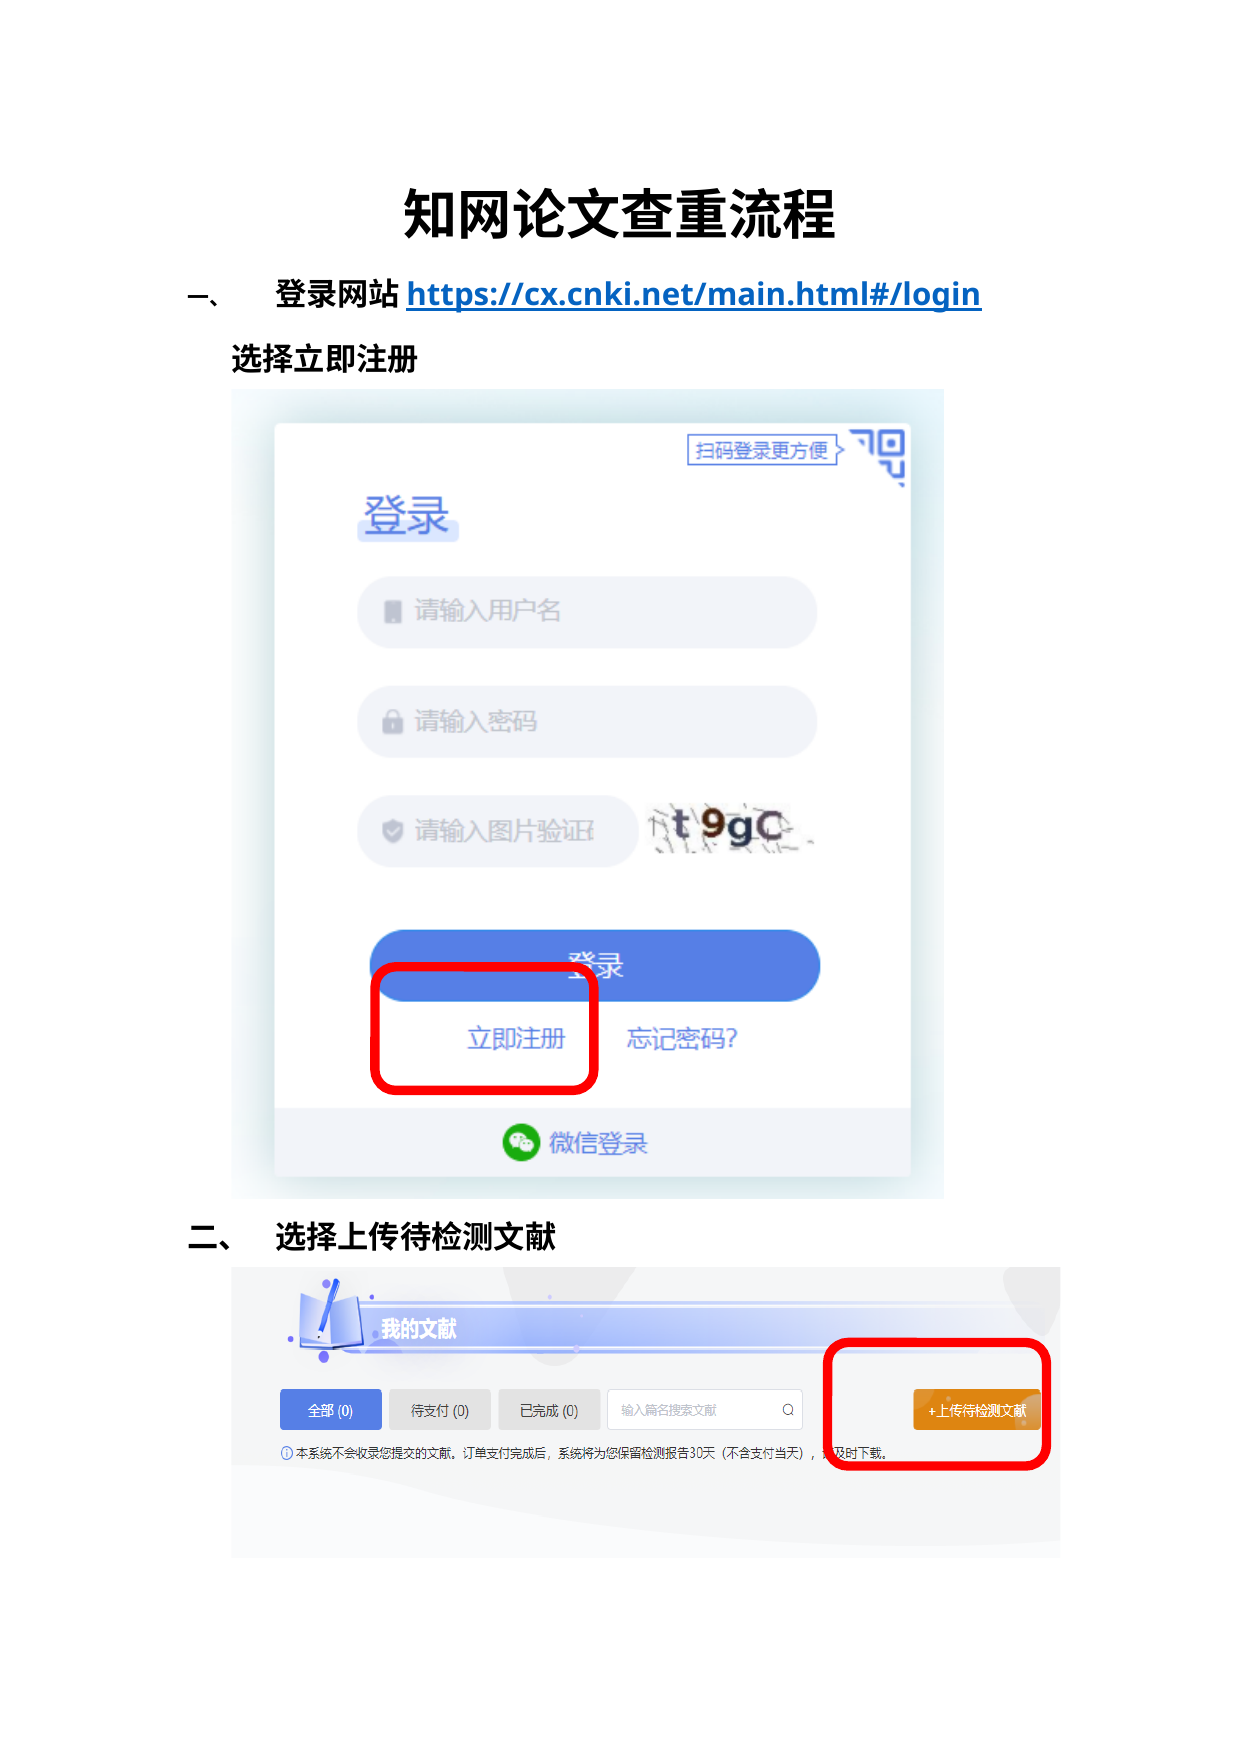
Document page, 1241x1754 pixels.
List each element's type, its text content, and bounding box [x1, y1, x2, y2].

text 知网论文查重流程 [187, 162, 1053, 259]
list 选择上传待检测文献 [187, 1202, 1053, 1267]
list 登录网站https://cx.cnki.net/main.html#/login [187, 259, 1053, 324]
picture [231, 1267, 1061, 1558]
picture [231, 389, 944, 1199]
list 选择立即注册 [231, 324, 1053, 389]
